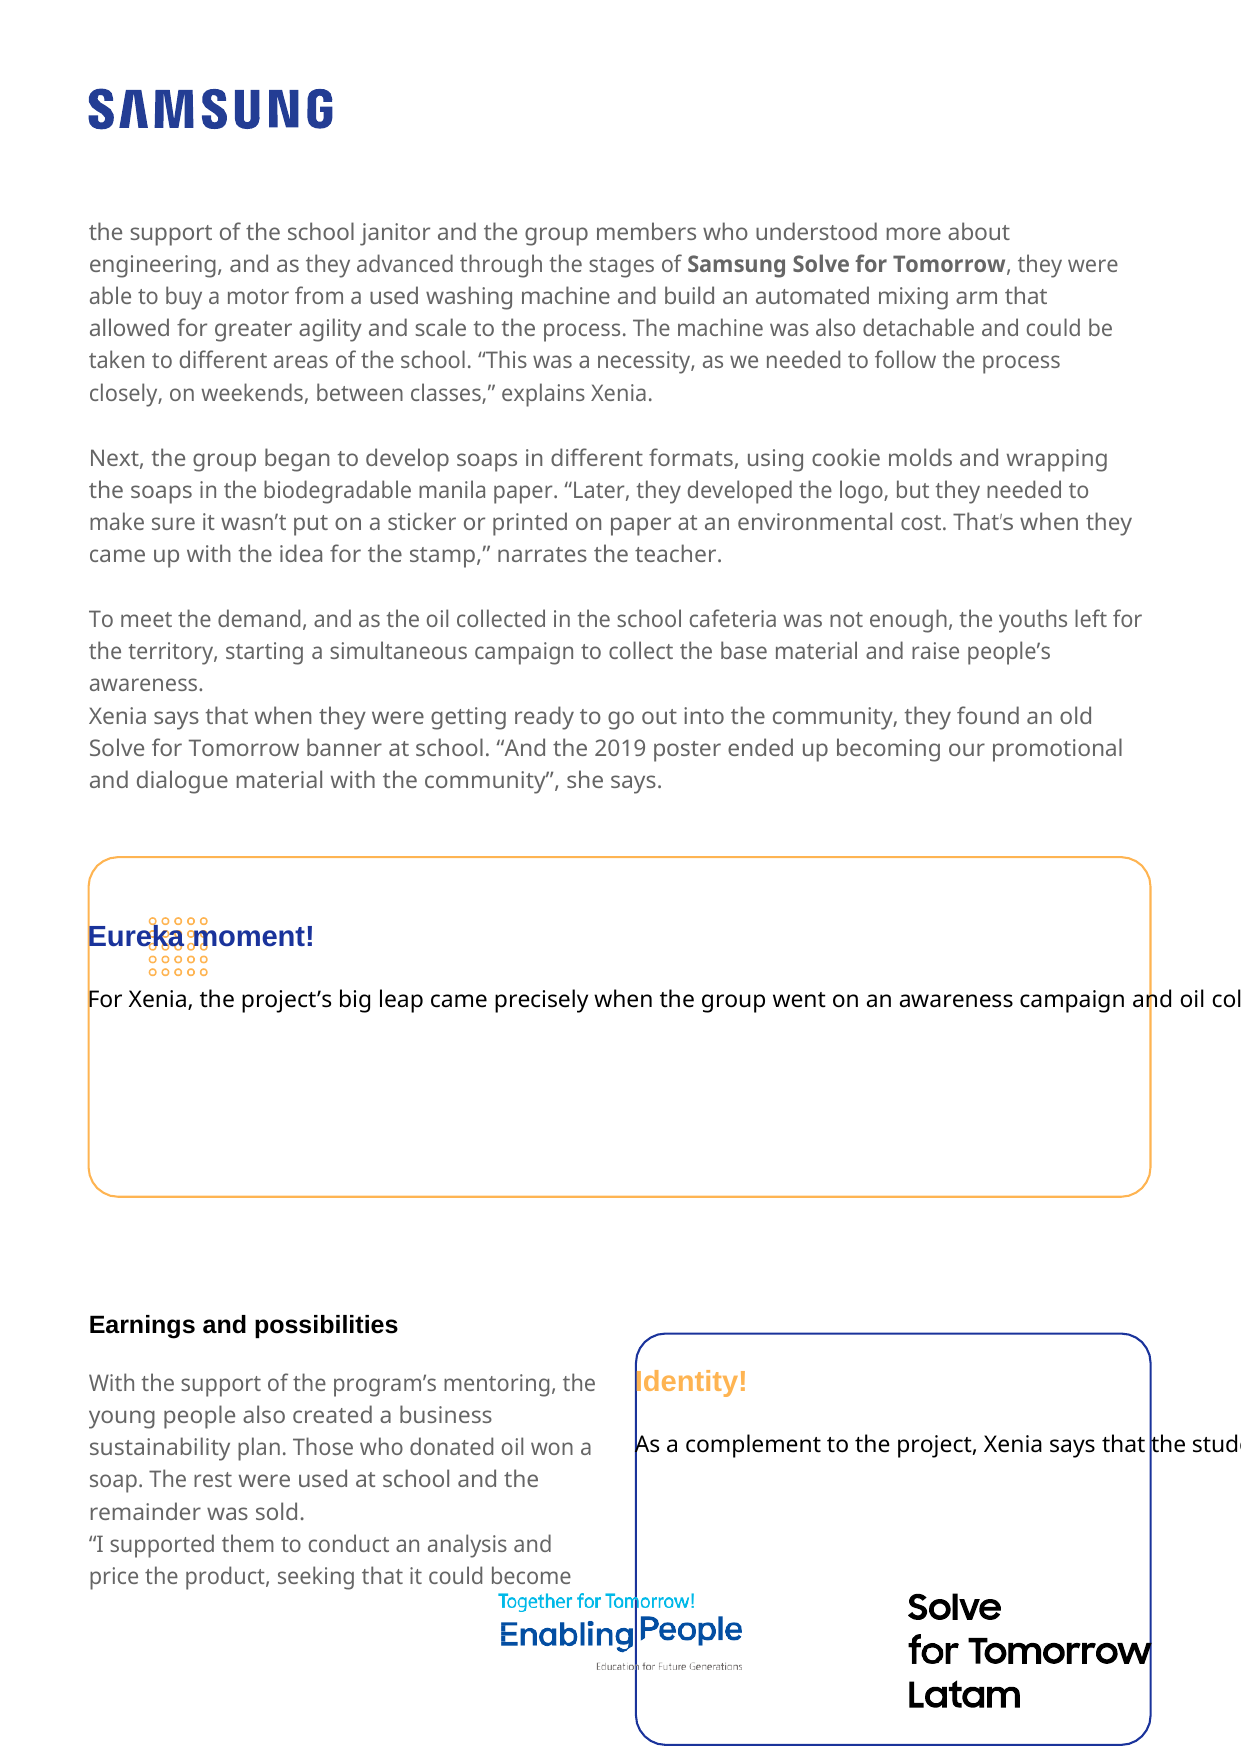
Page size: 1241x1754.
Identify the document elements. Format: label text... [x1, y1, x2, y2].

subtitle Earnings and possibilities [88, 1309, 1163, 1338]
text Next, the group began to develop soaps in different formats, using cookie molds and wrapping the soaps in the biodegradable manila paper. “Later, they developed the logo, but they needed to make sure it wasn’t put on a sticker or printed on paper at an environmental cost. That’s when they came up with the idea for the stamp,” narrates the teacher. [88, 441, 1142, 569]
text the support of the school janitor and the group members who understood more about engineering, and as they advanced through the stages of Samsung Solve for Tomorrow, they were able to buy a motor from a used washing machine and build an automated mixing arm that allowed for greater agility and scale to the process. The machine was also detachable and could be taken to different areas of the school. “This was a necessity, as we needed to follow the process closely, on weekends, between classes,” explains Xenia. [88, 216, 1132, 408]
text Xenia says that when they were getting ready to go out into the community, they found an old Solve for Tomorrow banner at school. “And the 2019 poster ended up becoming our promotional and dialogue material with the community”, she says. [88, 699, 1142, 795]
text To meet the demand, and as the oil collected in the school cafeteria was not enough, the youths left for the territory, starting a simultaneous campaign to collect the base material and raise people’s awareness. [88, 603, 1147, 698]
text “I supported them to conduct an analysis and price the product, seeking that it could become a sustainable project,” explains the teacher. [88, 1528, 580, 1591]
picture [908, 1634, 959, 1664]
picture [498, 1593, 742, 1670]
text With the support of the program’s mentoring, the young people also created a business sustainability plan. Those who donated oil won a soap. The rest were used at school and the remainder was sold. [88, 1367, 608, 1527]
